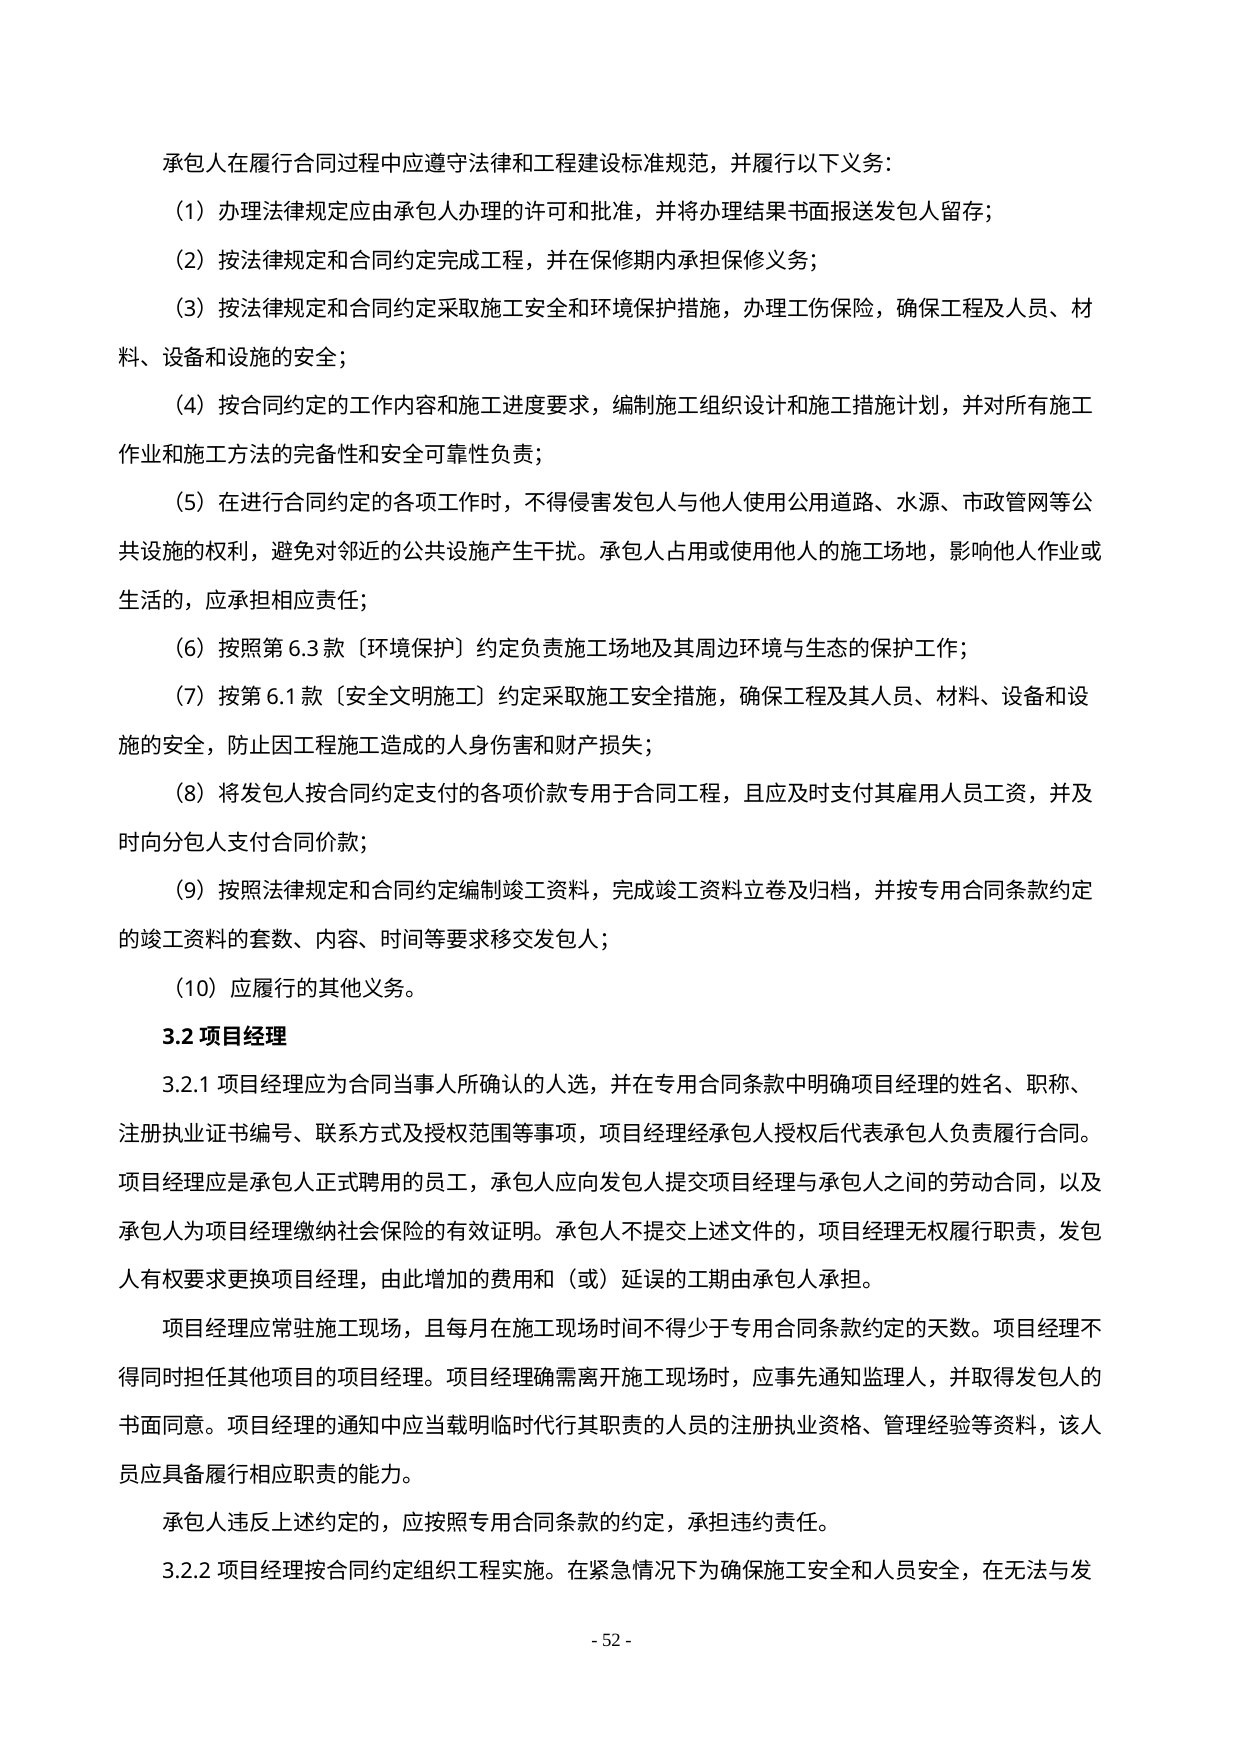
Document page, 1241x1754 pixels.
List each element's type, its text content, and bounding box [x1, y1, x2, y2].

list 办理法律规定应由承包人办理的许可和批准，并将办理结果书面报送发包人留存； [118, 194, 1104, 227]
text （9）按照法律规定和合同约定编制竣工资料，完成竣工资料立卷及归档，并按专用合同条款约定的竣工资料的套数、内容、时间等要求移交发包人； [118, 873, 1104, 954]
text （10）应履行的其他义务。 [118, 970, 1104, 1003]
subtitle 3.2 项目经理 [118, 1019, 1104, 1051]
text （7）按第6.1款〔安全文明施工〕约定采取施工安全措施，确保工程及其人员、材料、设备和设施的安全，防止因工程施工造成的人身伤害和财产损失； [118, 679, 1104, 760]
text 承包人在履行合同过程中应遵守法律和工程建设标准规范，并履行以下义务： [118, 146, 1104, 178]
text （6）按照第6.3款〔环境保护〕约定负责施工场地及其周边环境与生态的保护工作； [118, 631, 1104, 663]
text （2）按法律规定和合同约定完成工程，并在保修期内承担保修义务； [118, 242, 1104, 275]
text （4）按合同约定的工作内容和施工进度要求，编制施工组织设计和施工措施计划，并对所有施工作业和施工方法的完备性和安全可靠性负责； [118, 388, 1104, 469]
text 3.2.1 项目经理应为合同当事人所确认的人选，并在专用合同条款中明确项目经理的姓名、职称、注册执业证书编号、联系方式及授权范围等事项，项目经理经承包人授权后代表承包人负责履行合同。项目经理应是承包人正式聘用的员工，承包人应向发包人提交项目经理与承包人之间的劳动合同，以及承包人为项目经理缴纳社会保险的有效证明。承包人不提交上述文件的，项目经理无权履行职责，发包人有权要求更换项目经理，由此增加的费用和（或）延误的工期由承包人承担。 [118, 1067, 1104, 1294]
text （3）按法律规定和合同约定采取施工安全和环境保护措施，办理工伤保险，确保工程及人员、材料、设备和设施的安全； [118, 291, 1104, 372]
text 项目经理应常驻施工现场，且每月在施工现场时间不得少于专用合同条款约定的天数。项目经理不得同时担任其他项目的项目经理。项目经理确需离开施工现场时，应事先通知监理人，并取得发包人的书面同意。项目经理的通知中应当载明临时代行其职责的人员的注册执业资格、管理经验等资料，该人员应具备履行相应职责的能力。 [118, 1310, 1104, 1489]
text （8）将发包人按合同约定支付的各项价款专用于合同工程，且应及时支付其雇用人员工资，并及时向分包人支付合同价款； [118, 776, 1104, 857]
text （5）在进行合同约定的各项工作时，不得侵害发包人与他人使用公用道路、水源、市政管网等公共设施的权利，避免对邻近的公共设施产生干扰。承包人占用或使用他人的施工场地，影响他人作业或生活的，应承担相应责任； [118, 485, 1104, 615]
text 3.2.2 项目经理按合同约定组织工程实施。在紧急情况下为确保施工安全和人员安全，在无法与发包人代表和总监理工程师及时取得联系时，项目经理有权采取必要的措施保证与工程有关的人身、财产和工程的安全，但应在48小时内向发包人代表和总监理工程师提交书面报告。 [118, 1553, 1104, 1586]
text 承包人违反上述约定的，应按照专用合同条款的约定，承担违约责任。 [118, 1505, 1104, 1537]
